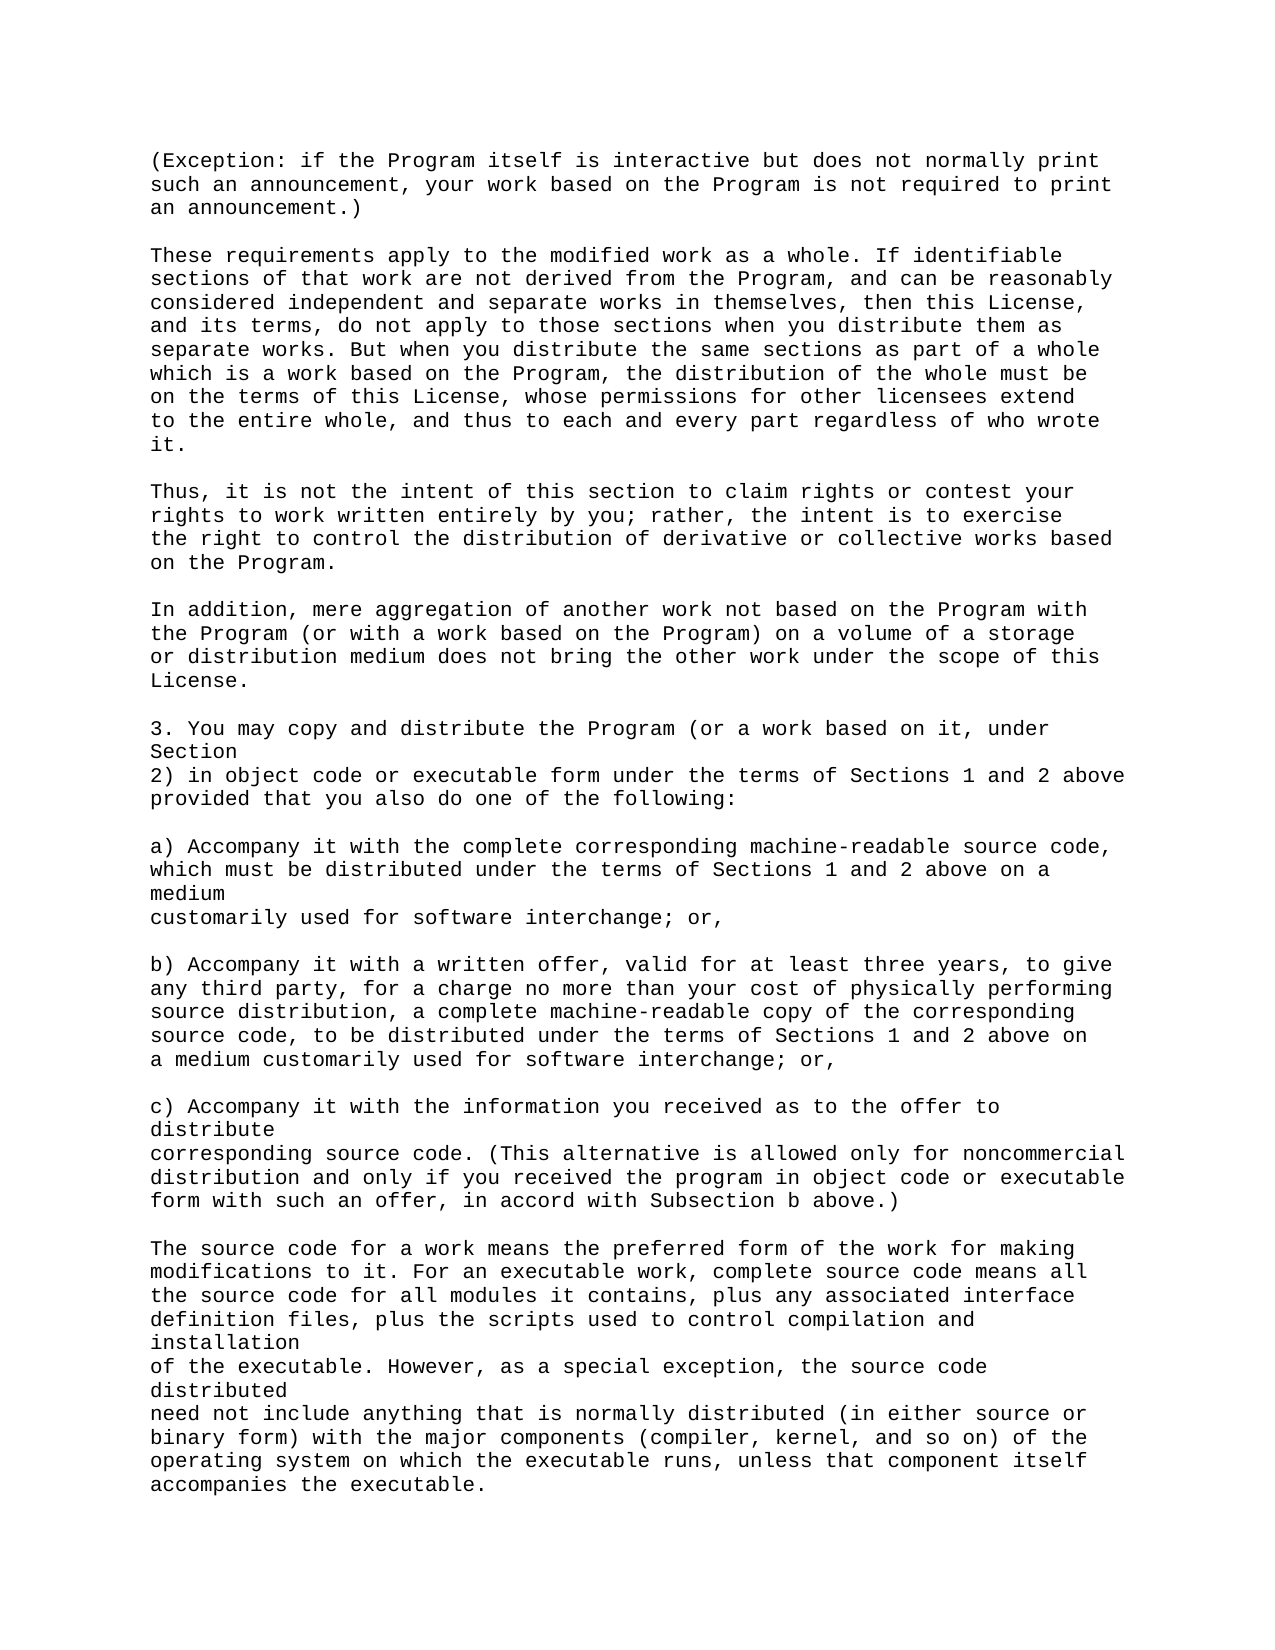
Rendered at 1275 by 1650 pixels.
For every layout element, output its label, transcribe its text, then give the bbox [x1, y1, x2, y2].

text modifications to it. For an executable work, complete source code means all [150, 1261, 1125, 1285]
text such an announcement, your work based on the Program is not required to print [150, 174, 1125, 197]
text the source code for all modules it contains, plus any associated interface [150, 1285, 1125, 1309]
text or distribution medium does not bring the other work under the scope of this [150, 647, 1125, 670]
text rights to work written entirely by you; rather, the intent is to exercise [150, 505, 1125, 528]
text corresponding source code. (This alternative is allowed only for noncommercial [150, 1143, 1125, 1167]
text License. [150, 670, 1125, 694]
text provided that you also do one of the following: [150, 788, 1125, 812]
text it. [150, 434, 1125, 457]
text c) Accompany it with the information you received as to the offer to distribute [150, 1096, 1125, 1143]
text These requirements apply to the modified work as a whole. If identifiable [150, 244, 1125, 268]
text 3. You may copy and distribute the Program (or a work based on it, under Section [150, 717, 1125, 765]
text (Exception: if the Program itself is interactive but does not normally print [150, 150, 1125, 174]
text of the executable. However, as a special exception, the source code distributed [150, 1356, 1125, 1403]
text the right to control the distribution of derivative or collective works based [150, 528, 1125, 552]
text The source code for a work means the preferred form of the work for making [150, 1238, 1125, 1261]
text on the terms of this License, whose permissions for other licensees extend [150, 386, 1125, 410]
text form with such an offer, in accord with Subsection b above.) [150, 1190, 1125, 1214]
text source distribution, a complete machine-readable copy of the corresponding [150, 1001, 1125, 1025]
text binary form) with the major components (compiler, kernel, and so on) of the [150, 1427, 1125, 1451]
text Thus, it is not the intent of this section to claim rights or contest your [150, 481, 1125, 505]
text considered independent and separate works in themselves, then this License, [150, 292, 1125, 316]
text need not include anything that is normally distributed (in either source or [150, 1403, 1125, 1427]
text definition files, plus the scripts used to control compilation and installation [150, 1309, 1125, 1356]
text operating system on which the executable runs, unless that component itself [150, 1451, 1125, 1474]
text separate works. But when you distribute the same sections as part of a whole [150, 339, 1125, 363]
text source code, to be distributed under the terms of Sections 1 and 2 above on [150, 1025, 1125, 1048]
text an announcement.) [150, 197, 1125, 221]
text which is a work based on the Program, the distribution of the whole must be [150, 363, 1125, 386]
text sections of that work are not derived from the Program, and can be reasonably [150, 268, 1125, 292]
text a medium customarily used for software interchange; or, [150, 1048, 1125, 1072]
text a) Accompany it with the complete corresponding machine-readable source code, [150, 836, 1125, 859]
text the Program (or with a work based on the Program) on a volume of a storage [150, 623, 1125, 647]
text to the entire whole, and thus to each and every part regardless of who wrote [150, 410, 1125, 434]
text distribution and only if you received the program in object code or executable [150, 1167, 1125, 1190]
text accompanies the executable. [150, 1474, 1125, 1498]
text on the Program. [150, 552, 1125, 576]
text b) Accompany it with a written offer, valid for at least three years, to give [150, 954, 1125, 978]
text which must be distributed under the terms of Sections 1 and 2 above on a medium [150, 859, 1125, 907]
text any third party, for a charge no more than your cost of physically performing [150, 978, 1125, 1001]
text and its terms, do not apply to those sections when you distribute them as [150, 316, 1125, 339]
text In addition, mere aggregation of another work not based on the Program with [150, 599, 1125, 623]
text 2) in object code or executable form under the terms of Sections 1 and 2 above [150, 765, 1125, 788]
text customarily used for software interchange; or, [150, 907, 1125, 930]
